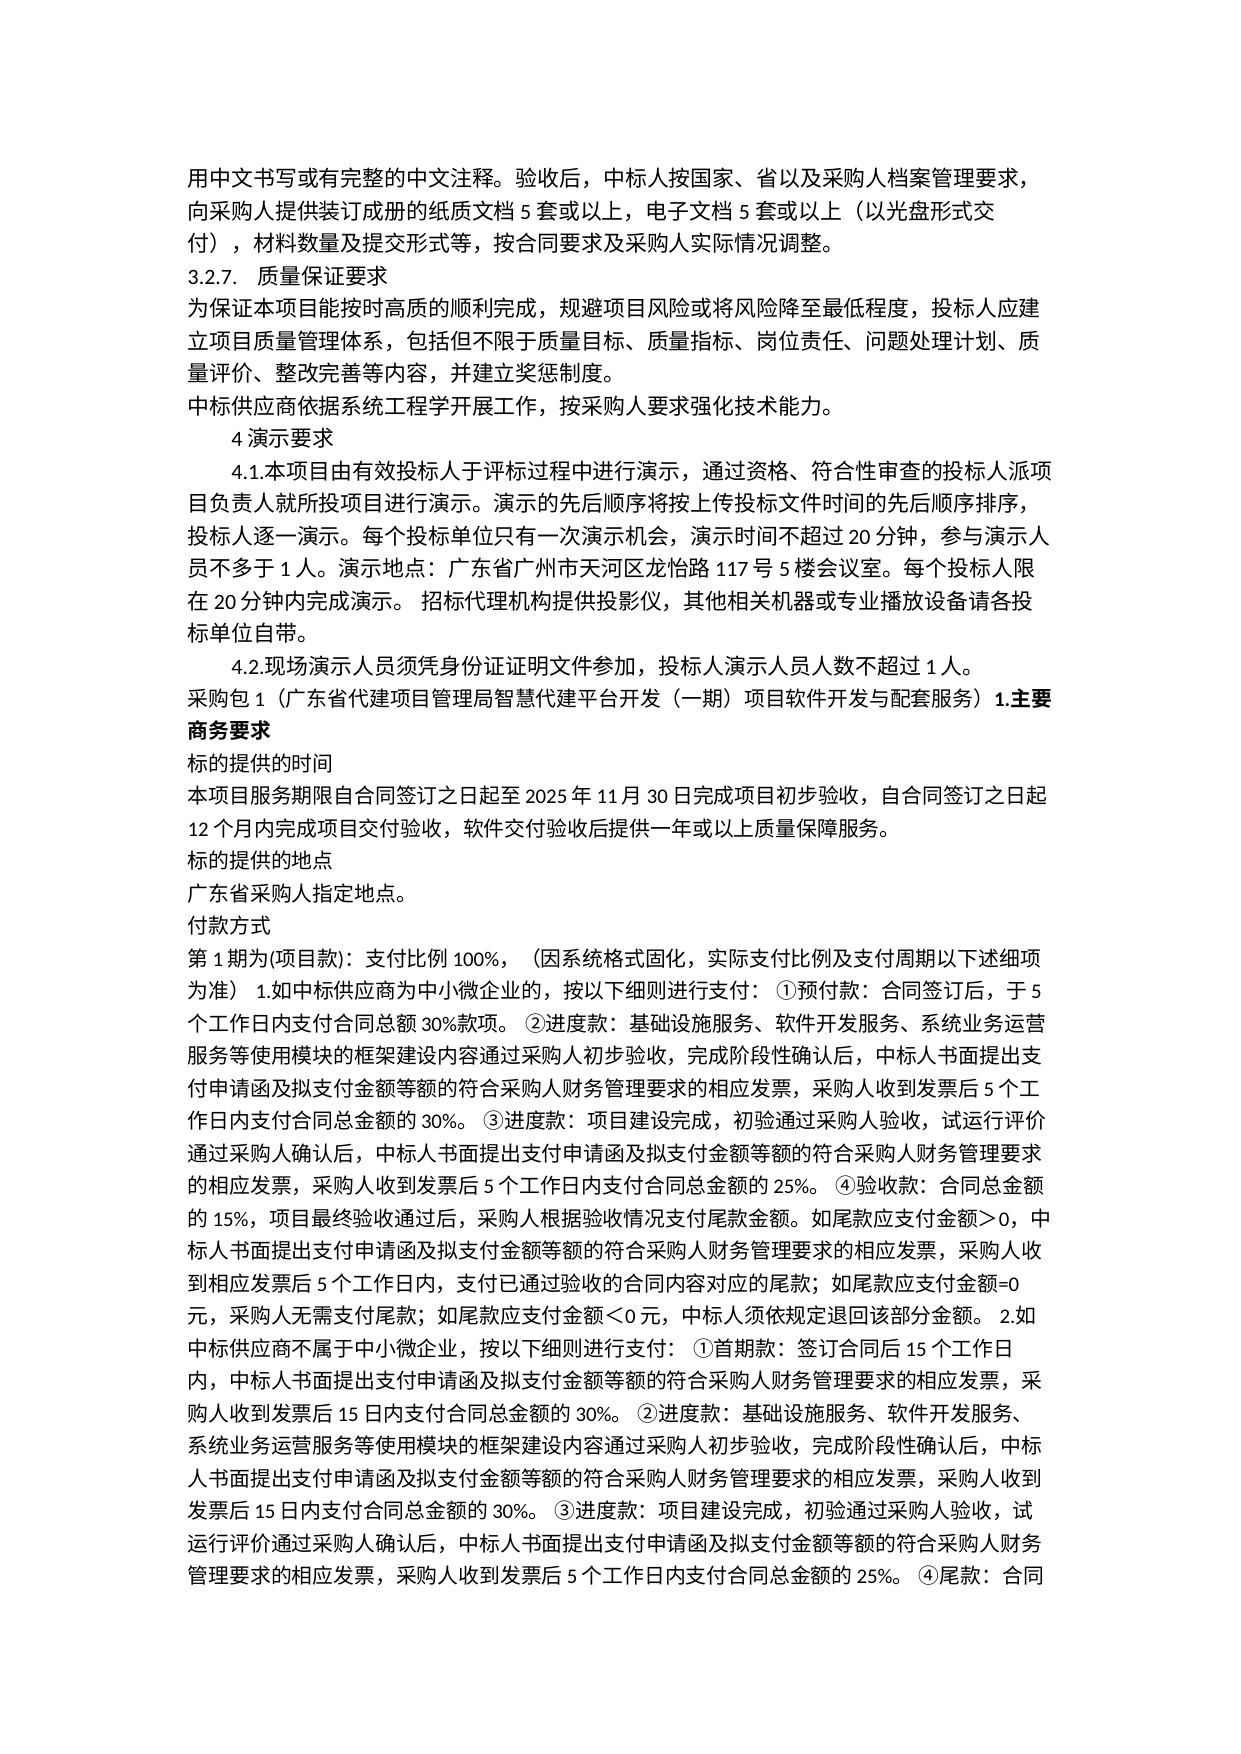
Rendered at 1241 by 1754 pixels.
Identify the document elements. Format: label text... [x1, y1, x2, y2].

text 4.2.现场演示人员须凭身份证证明文件参加，投标人演示人员人数不超过1人。 [187, 649, 1053, 682]
text 4演示要求 [187, 422, 1053, 454]
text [187, 162, 1053, 422]
text 4.1.本项目由有效投标人于评标过程中进行演示，通过资格、符合性审查的投标人派项目负责人就所投项目进行演示。演示的先后顺序将按上传投标文件时间的先后顺序排序，投标人逐一演示。每个投标单位只有一次演示机会，演示时间不超过20分钟，参与演示人员不多于1人。演示地点：广东省广州市天河区龙怡路117号5楼会议室。每个投标人限在20分钟内完成演示。 招标代理机构提供投影仪，其他相关机器或专业播放设备请各投标单位自带。 [187, 454, 1053, 649]
text 采购包1（广东省代建项目管理局智慧代建平台开发（一期）项目软件开发与配套服务）1.主要商务要求 [187, 682, 1053, 747]
